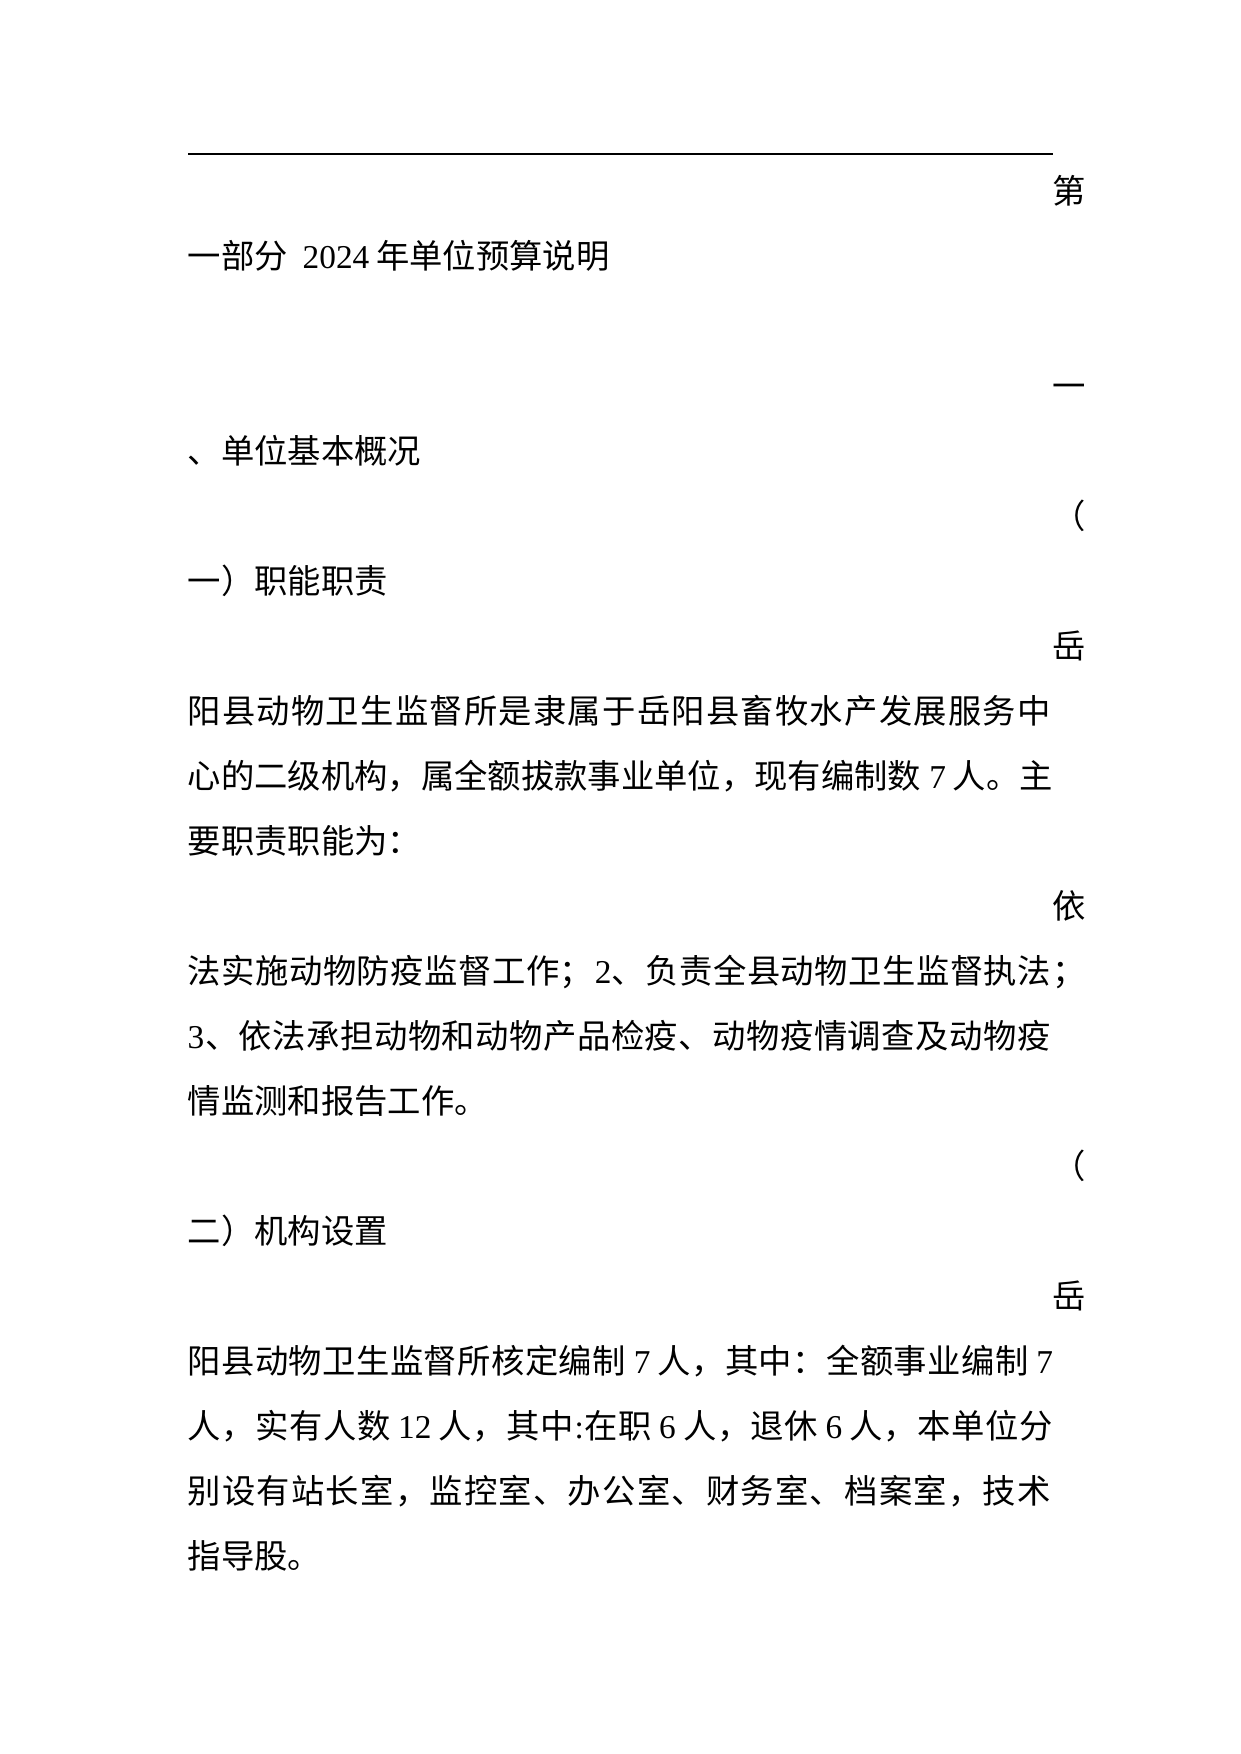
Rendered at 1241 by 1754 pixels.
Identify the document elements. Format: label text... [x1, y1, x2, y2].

text 一、单位基本概况 [187, 351, 1053, 481]
text 岳阳县动物卫生监督所核定编制7人，其中：全额事业编制7人，实有人数12人，其中:在职6人，退休6人，本单位分别设有站长室，监控室、办公室、财务室、档案室，技术指导股。 [187, 1261, 1053, 1586]
text 岳阳县动物卫生监督所是隶属于岳阳县畜牧水产发展服务中心的二级机构，属全额拔款事业单位，现有编制数7人。主要职责职能为： [187, 611, 1053, 871]
text （一）职能职责 [187, 481, 1053, 611]
text 依法实施动物防疫监督工作；2、负责全县动物卫生监督执法；3、依法承担动物和动物产品检疫、动物疫情调查及动物疫情监测和报告工作。 [187, 871, 1053, 1131]
text （二）机构设置 [187, 1131, 1053, 1261]
text 第一部分 2024年单位预算说明 [187, 156, 1053, 286]
